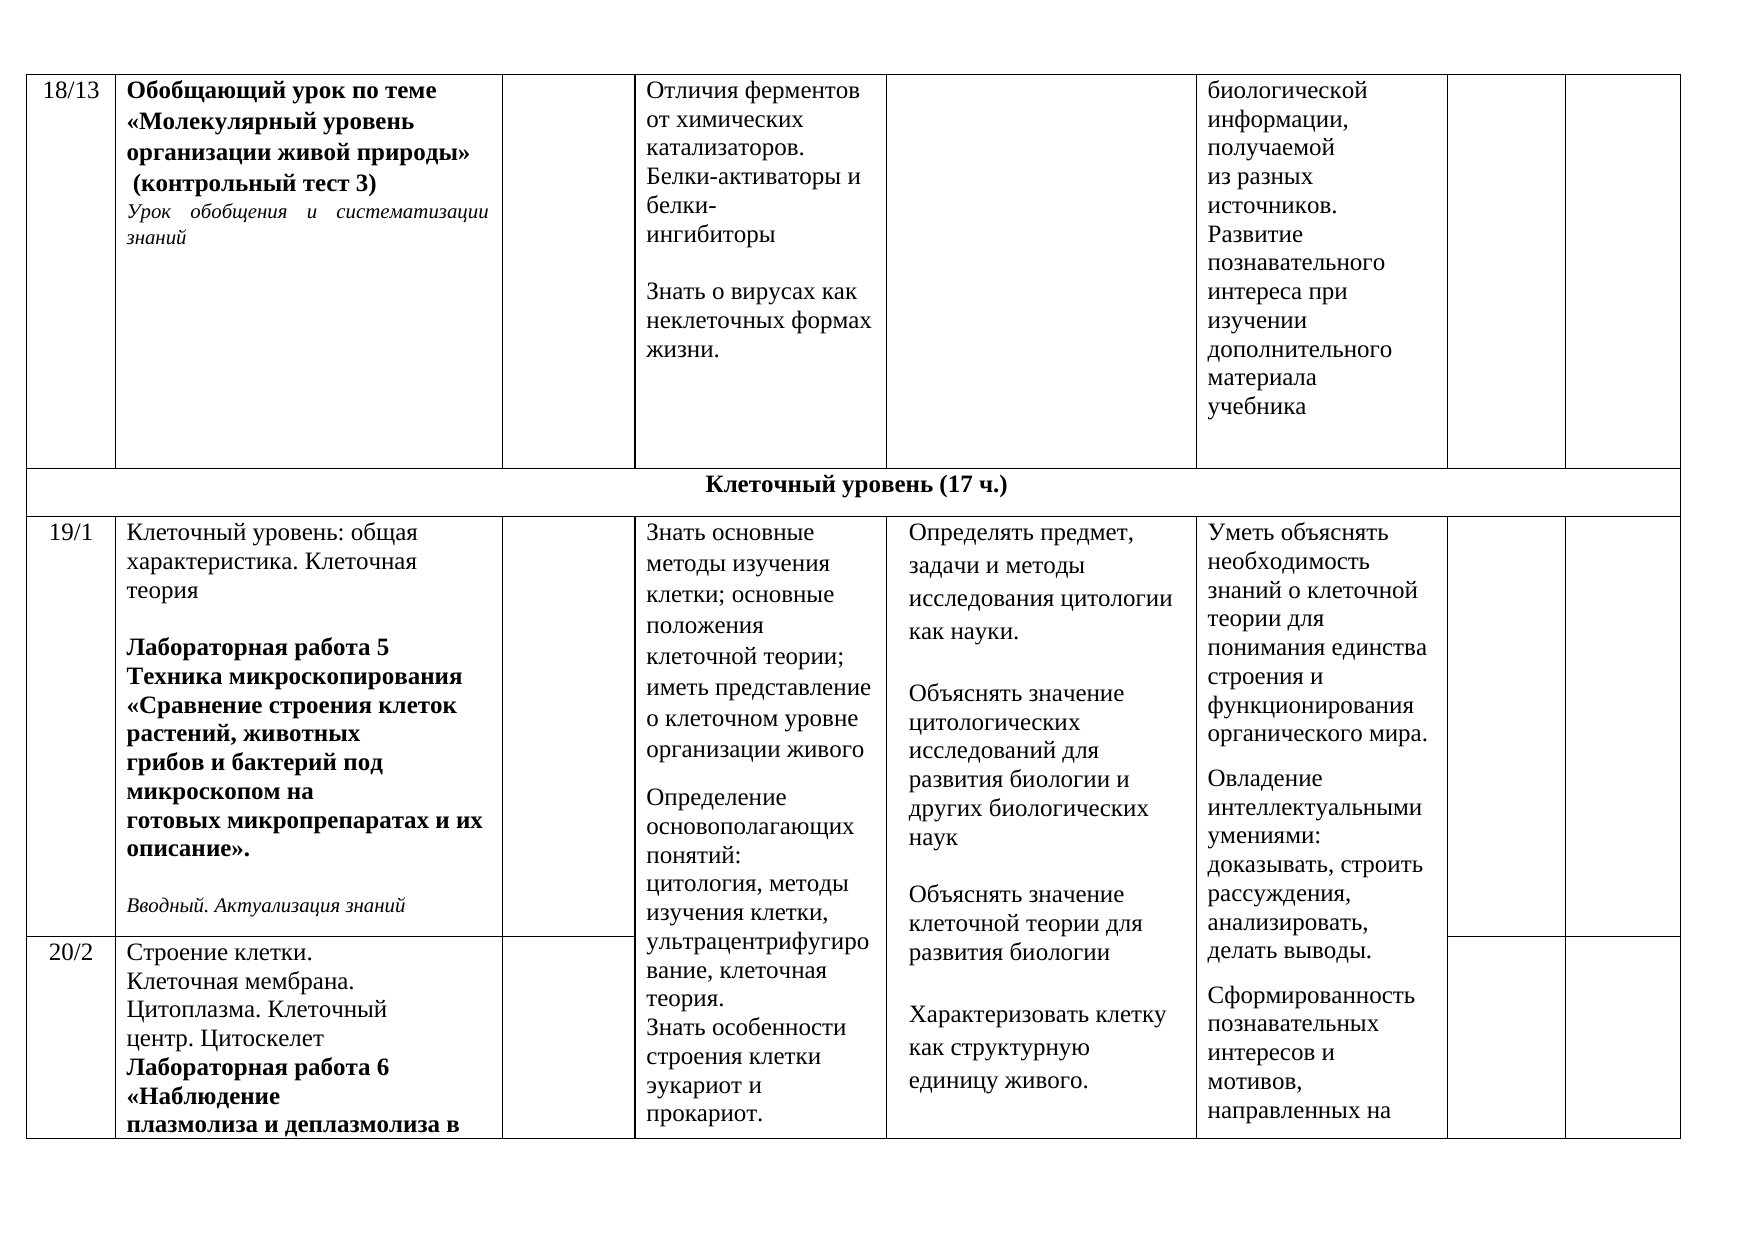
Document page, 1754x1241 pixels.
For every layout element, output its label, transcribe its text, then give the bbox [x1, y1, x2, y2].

table_cell Клеточный уровень (17 ч.) [27, 469, 1680, 516]
table_cell [503, 75, 634, 468]
table_cell [1566, 75, 1680, 468]
table_cell [503, 517, 634, 936]
table_cell Определять предмет, задачи и методы исследования цитологии как науки. Объяснять значение цитологических исследований для развития биологии и других биологических наук Объяснять значение клеточной теории для развития биологии Характеризовать клетку как структурную единицу живого. Выделять существенные признаки строения клетки. Различать на таблицах и готовых микропрепаратах основные части и органоиды клетки. Наблюдать и описывать клетки на готовых микропрепаратах Объяснять особенности клеточного строения организмов. Выявлять взаимосвязи между строением и функциями клеток. Проводить биологические исследования и делать выводы на основе полученных результатов. Сравнивать строение эукариотических и прокариотических клеток на основе анализа полученных данных Выделять существенные признаки процессов обмена веществ. Объяснять космическую роль фотосинтеза в биосфере Выделять существенные признаки процесса биосинтеза белков и его механизм Выделять существенные признаки процессов жизнедеятельности клетки. Объяснять механизмы регуляции процессов жизнедеятельности в клетке. Определять митоз как основу бесполого размножения и роста Построение ментальной карты понятий отражающей сущность полового размножения организмов. Продуктивное общение и взаимодействие в процессе совместной учебной деятельности с учётом позиции других участников деятельности при обсуждении вопросов мейотического деления клетки. Овладение методами научного познания в процессе сравнивания процессов митоза и мейоза, процессов образования мужских и женских половых клеток у человека. Демонстрация навыков познавательной рефлексии [887, 517, 1196, 1138]
table_cell [503, 937, 634, 1138]
table_cell [1566, 937, 1680, 1138]
table_cell [1448, 75, 1565, 468]
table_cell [116, 937, 502, 1138]
table_cell Знать основные методы изучения клетки; основные положения клеточной теории; иметь представление о клеточном уровне организации живого Определение основополагающих понятий: цитология, методы изучения клетки, ультрацентрифугирование, клеточная теория. Знать особенности строения клетки эукариот и прокариот. Строение клетки. Сходство принципов построения клетки. Основные части и органоиды клетки, их функции Определение основополагающих понятий, характеризующих особенности строения органоидов клетки. Знать об обмене веществ и превращение энергии как основе жизнедеятельности клетки. Иметь представление о гене, кодоне, антикодоне, триплете, знать особенности процессов трансляции и транскрипции. Знать способы питания организмов. Иметь представление о фазах митоза, процессе редупликации, жизненном цикле клетки, интерфазе Знать процессы жизнедеятельности клетки. Определение основополагающих понятий: обмен веществ, энергетический обмен, пластический обмен, метаболизм. Гликолиз. Клеточное дыхание. Цикл Кребса. Дыхательная цепь. Окислительное фосфориллирование. Иметь представление о типах клеточного питания: фотосинтез и хемосинтез Знать, как происходят основные этапы биосинтеза белка. хранение, передача и реализация наследственной информации в клетке. Уметь пользоваться генетическим кодом. Решать биологические задачи, связанные с определением последовательности нуклеиновых кислот и установлением соответствий между ней и последовательностью аминокислот в пептиде. задачи по молекулярной биологии [636, 517, 886, 1138]
table_cell Клеточный уровень: общая характеристика. Клеточная теория Лабораторная работа 5 Техника микроскопирования «Сравнение строения клеток растений, животных грибов и бактерий под микроскопом на готовых микропрепаратах и их описание». Вводный. Актуализация знаний [116, 517, 502, 936]
table_cell 20/2 [27, 937, 115, 1138]
table_cell Уметь объяснять необходимость знаний о клеточной теории для понимания единства строения и функционирования органического мира. Овладение интеллектуальными умениями: доказывать, строить рассуждения, анализировать, делать выводы. Сформированность познавательных интересов и мотивов, направленных на изучение темы. Владение составляющими учебно-исследовательской деятельностью. Уметь объяснять и применять знания в практической деятельности Уважительно относиться к учителю и одноклассникам. Находить выход из спорных ситуаций. Продуктивное общение и взаимодействие в процессе совместной учебной деятельности с учётом позиции других участников деятельности при обсуждении влияния наркогенных веществ на процессы в клетке. Использование средств ИКТ в решении когнитивных, коммуникативных и организационных задач. Овладение методами научного познания, используемыми при биологических исследованиях в процессе выполнения лабораторных работ. [1197, 517, 1447, 1138]
table_cell [1448, 937, 1565, 1138]
table_cell 19/1 [27, 517, 115, 936]
table_cell [1448, 517, 1565, 936]
table_cell [1566, 517, 1680, 936]
table_cell 18/13 [27, 75, 115, 468]
table_cell Обобщающий урок по теме «Молекулярный уровень организации живой природы» (контрольный тест 3) Урок обобщения и систематизации знаний [116, 75, 502, 468]
